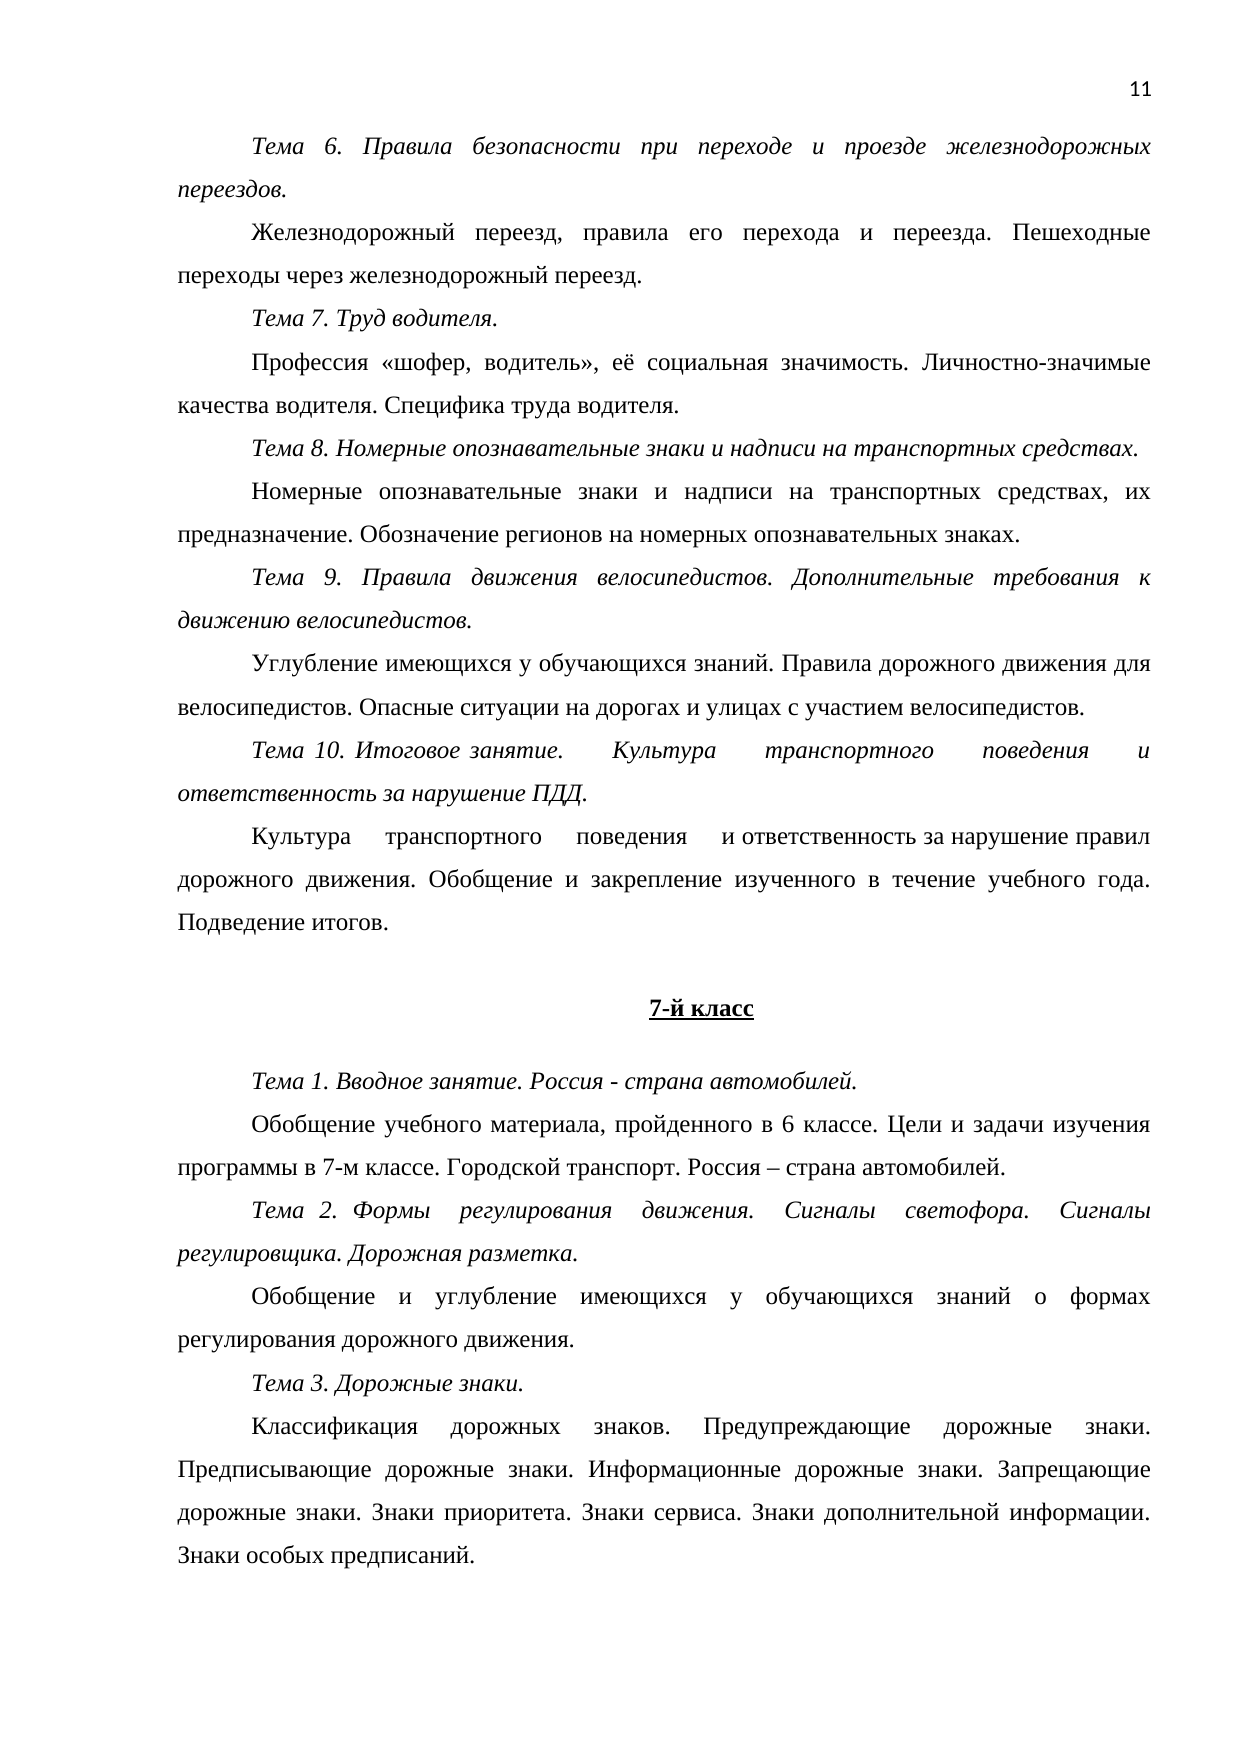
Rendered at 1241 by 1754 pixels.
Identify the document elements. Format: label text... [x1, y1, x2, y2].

text Обобщение учебного материала, пройденного в 6 классе. Цели и задачи изучения программы в 7-м классе. Городской транспорт. Россия – страна автомобилей. [177, 1109, 1152, 1181]
text Тема 6. Правила безопасности при переходе и проезде железнодорожных переездов. [177, 131, 1152, 203]
text Тема 8. Номерные опознавательные знаки и надписи на транспортных средствах. [177, 433, 1152, 462]
text Тема 2. Формы регулирования движения. Сигналы светофора. Сигналы регулировщика. Дорожная разметка. [177, 1195, 1152, 1267]
text Номерные опознавательные знаки и надписи на транспортных средствах, их предназначение. Обозначение регионов на номерных опознавательных знаках. [177, 476, 1152, 548]
text Тема 7. Труд водителя. [177, 303, 1152, 332]
text Профессия «шофер, водитель», её социальная значимость. Личностно-значимые качества водителя. Специфика труда водителя. [177, 347, 1152, 418]
text Тема 10. Итоговое занятие. Культура транспортного поведения и ответственность за нарушение ПДД. [177, 735, 1152, 807]
text Тема 9. Правила движения велосипедистов. Дополнительные требования к движению велосипедистов. [177, 562, 1152, 634]
text Углубление имеющихся у обучающихся знаний. Правила дорожного движения для велосипедистов. Опасные ситуации на дорогах и улицах с участием велосипедистов. [177, 648, 1152, 720]
text Культура транспортного поведения и ответственность за нарушение правил дорожного движения. Обобщение и закрепление изученного в течение учебного года. Подведение итогов. [177, 821, 1152, 936]
text Тема 3. Дорожные знаки. [177, 1368, 1152, 1396]
text Тема 1. Вводное занятие. Россия - страна автомобилей. [177, 1066, 1152, 1094]
text Обобщение и углубление имеющихся у обучающихся знаний о формах регулирования дорожного движения. [177, 1281, 1152, 1353]
text Классификация дорожных знаков. Предупреждающие дорожные знаки. Предписывающие дорожные знаки. Информационные дорожные знаки. Запрещающие дорожные знаки. Знаки приоритета. Знаки сервиса. Знаки дополнительной информации. Знаки особых предписаний. [177, 1411, 1152, 1569]
text 7-й класс [177, 993, 1152, 1022]
text Железнодорожный переезд, правила его перехода и переезда. Пешеходные переходы через железнодорожный переезд. [177, 217, 1152, 289]
